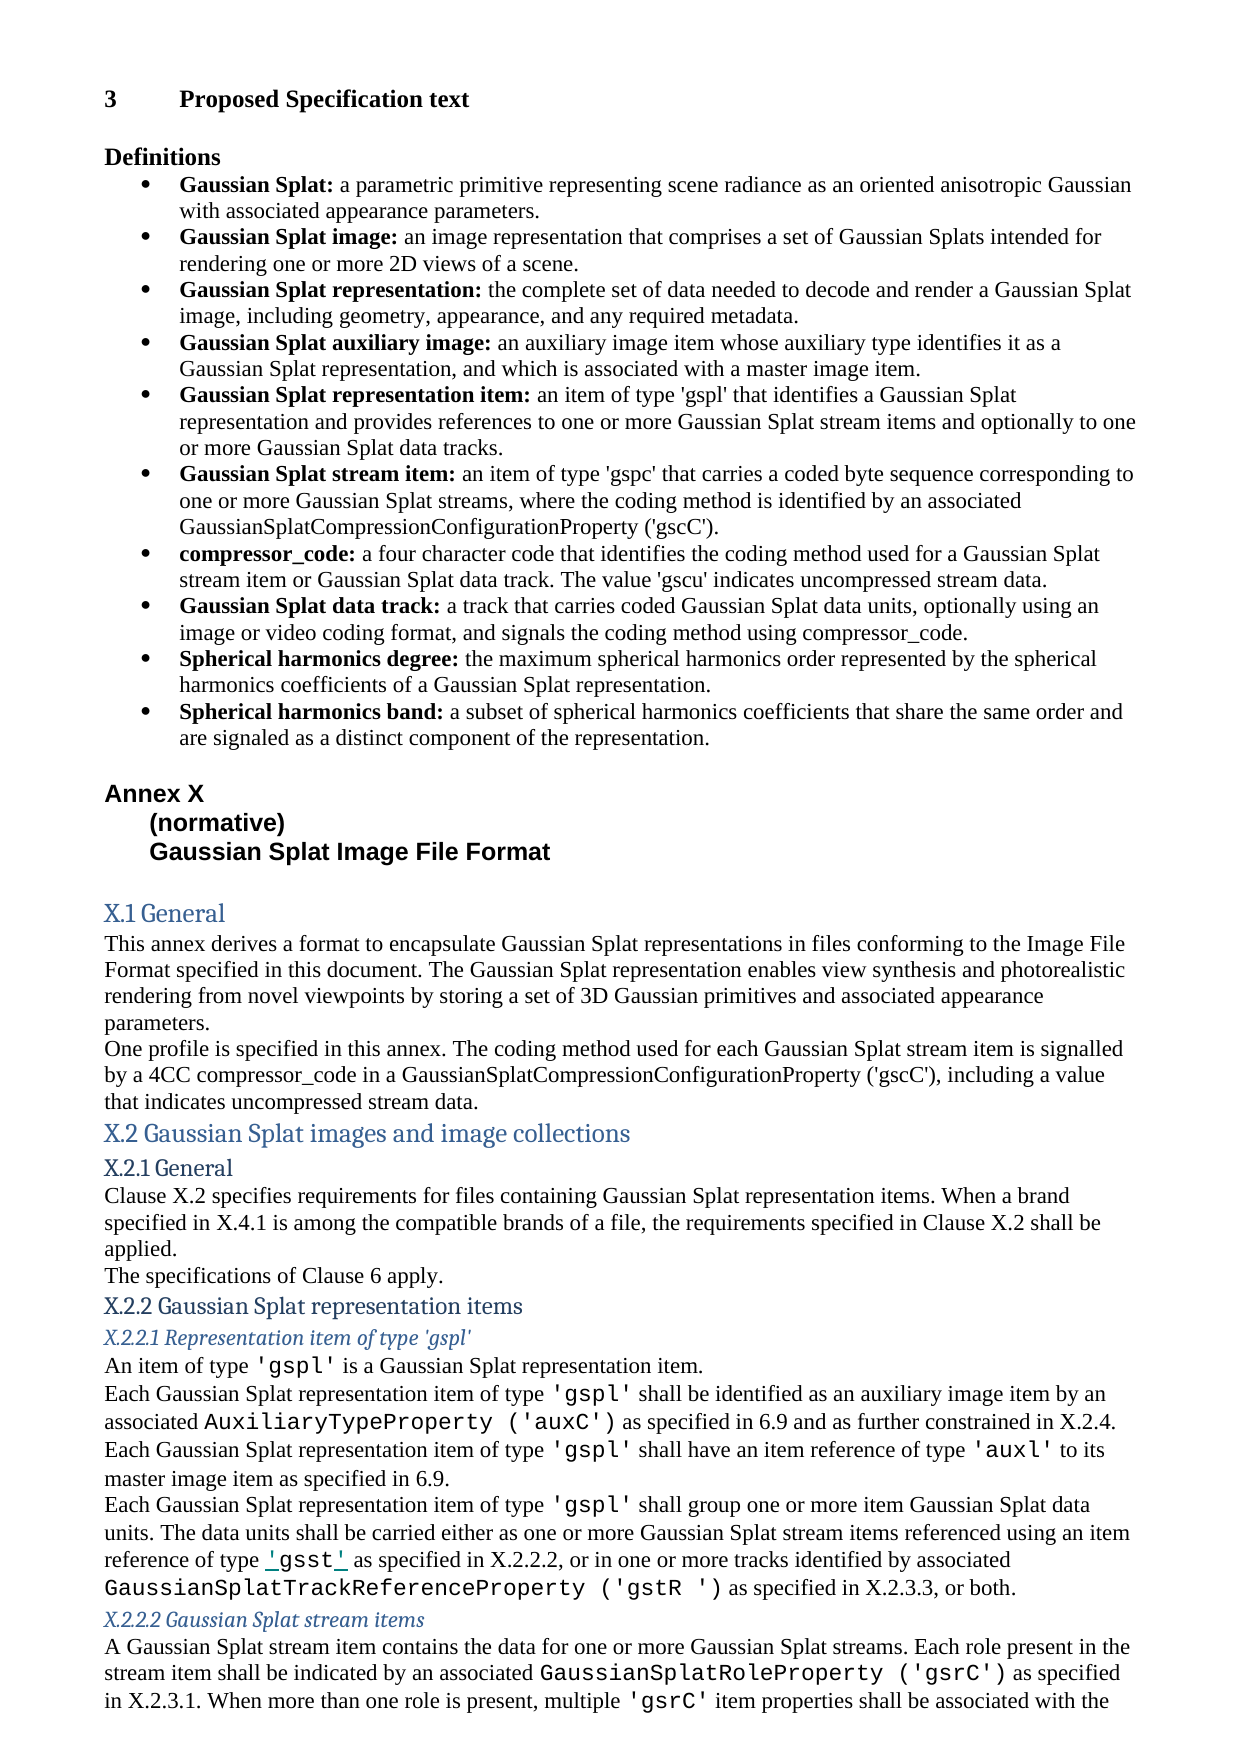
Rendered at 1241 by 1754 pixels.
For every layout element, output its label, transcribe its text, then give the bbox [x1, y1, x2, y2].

list Gaussian Splat image: an image representation that comprises a set of Gaussian Splats intended for rendering one or more 2D views of a scene. [142, 223, 1138, 276]
list Gaussian Splat data track: a track that carries coded Gaussian Splat data units, optionally using an image or video coding format, and signals the coding method using compressor_code. [142, 592, 1138, 645]
list Gaussian Splat auxiliary image: an auxiliary image item whose auxiliary type identifies it as a Gaussian Splat representation, and which is associated with a master image item. [142, 329, 1138, 381]
list Gaussian Splat representation: the complete set of data needed to decode and render a Gaussian Splat image, including geometry, appearance, and any required metadata. [142, 276, 1138, 329]
list Gaussian Splat: a parametric primitive representing scene radiance as an oriented anisotropic Gaussian with associated appearance parameters. [142, 171, 1138, 223]
subtitle Annex X (normative) Gaussian Splat Image File Format [104, 779, 1138, 865]
subtitle X.2.2.1 Representation item of type 'gspl' [104, 1325, 1138, 1352]
list Gaussian Splat representation item: an item of type 'gspl' that identifies a Gaussian Splat representation and provides references to one or more Gaussian Splat stream items and optionally to one or more Gaussian Splat data tracks. [142, 381, 1138, 461]
list Spherical harmonics band: a subset of spherical harmonics coefficients that share the same order and are signaled as a distinct component of the representation. [142, 698, 1138, 750]
subtitle X.1 General [104, 898, 1138, 929]
subtitle 3 Proposed Specification text [104, 84, 1138, 113]
subtitle Definitions [104, 142, 1138, 171]
subtitle X.2 Gaussian Splat images and image collections [104, 1118, 1138, 1149]
text Each Gaussian Splat representation item of type 'gspl' shall have an item reference of type 'auxl' to its master image item as specified in 6.9. [104, 1437, 1138, 1491]
text This annex derives a format to encapsulate Gaussian Splat representations in files conforming to the Image File Format specified in this document. The Gaussian Splat representation enables view synthesis and photorealistic rendering from novel viewpoints by storing a set of 3D Gaussian primitives and associated appearance parameters. [104, 930, 1138, 1035]
text Each Gaussian Splat representation item of type 'gspl' shall group one or more item Gaussian Splat data units. The data units shall be carried either as one or more Gaussian Splat stream items referenced using an item reference of type 'gsst' as specified in X.2.2.2, or in one or more tracks identified by associated GaussianSplatTrackReferenceProperty ('gstR ') as specified in X.2.3.3, or both. [104, 1491, 1138, 1602]
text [104, 1633, 1138, 1716]
list Gaussian Splat stream item: an item of type 'gspc' that carries a coded byte sequence corresponding to one or more Gaussian Splat streams, where the coding method is identified by an associated GaussianSplatCompressionConfigurationProperty ('gscC'). [142, 461, 1138, 539]
subtitle X.2.2.2 Gaussian Splat stream items [104, 1606, 1138, 1633]
subtitle X.2.1 General [104, 1154, 1138, 1182]
list Spherical harmonics degree: the maximum spherical harmonics order represented by the spherical harmonics coefficients of a Gaussian Splat representation. [142, 645, 1138, 698]
list compressor_code: a four character code that identifies the coding method used for a Gaussian Splat stream item or Gaussian Splat data track. The value 'gscu' indicates uncompressed stream data. [142, 539, 1138, 592]
text One profile is specified in this annex. The coding method used for each Gaussian Splat stream item is signalled by a 4CC compressor_code in a GaussianSplatCompressionConfigurationProperty ('gscC'), including a value that indicates uncompressed stream data. [104, 1035, 1138, 1114]
text The specifications of Clause 6 apply. [104, 1262, 1138, 1288]
text Clause X.2 specifies requirements for files containing Gaussian Splat representation items. When a brand specified in X.4.1 is among the compatible brands of a file, the requirements specified in Clause X.2 shall be applied. [104, 1183, 1138, 1262]
text Each Gaussian Splat representation item of type 'gspl' shall be identified as an auxiliary image item by an associated AuxiliaryTypeProperty ('auxC') as specified in 6.9 and as further constrained in X.2.4. [104, 1380, 1138, 1436]
text An item of type 'gspl' is a Gaussian Splat representation item. [104, 1352, 1138, 1380]
subtitle X.2.2 Gaussian Splat representation items [104, 1292, 1138, 1321]
